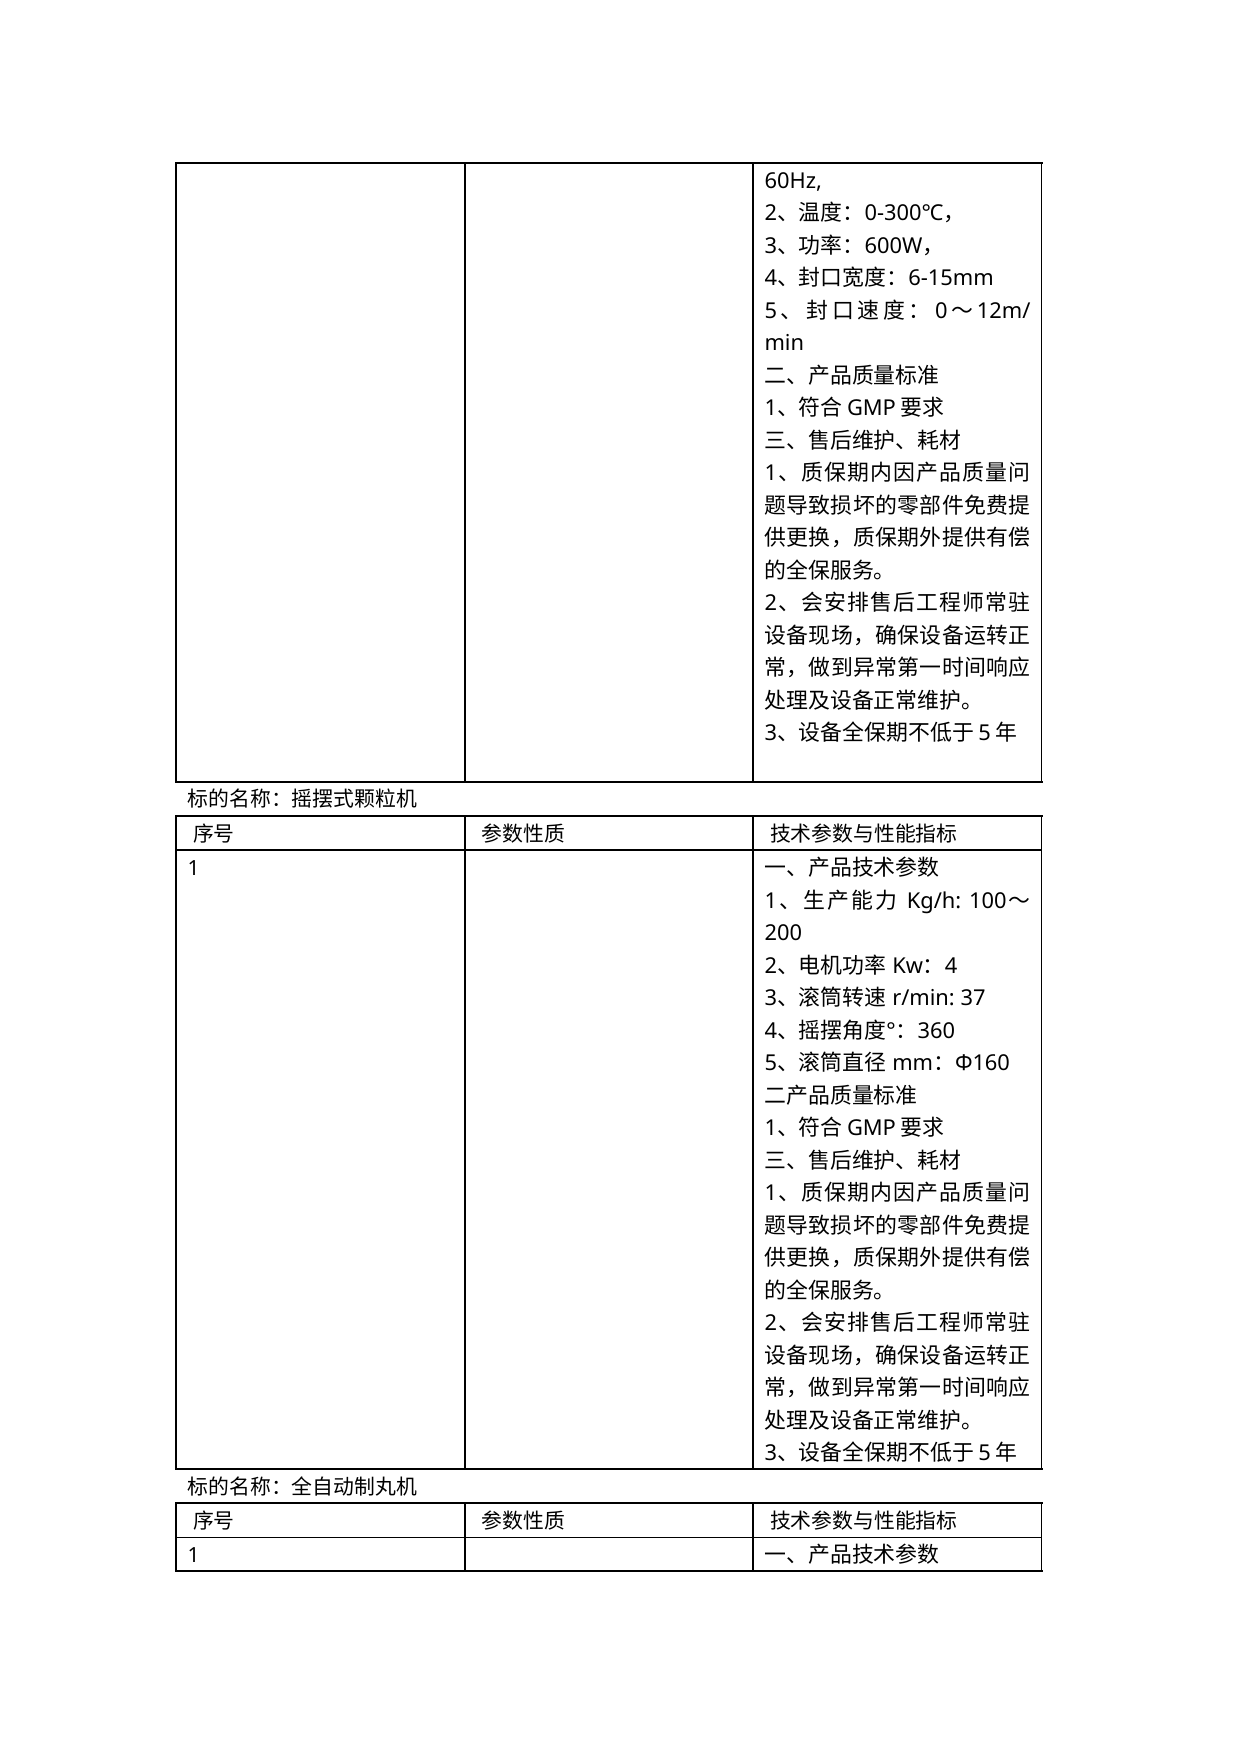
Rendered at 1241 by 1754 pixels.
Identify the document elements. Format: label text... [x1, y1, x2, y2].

table_cell 1 [177, 1538, 464, 1570]
table_header 序号 [177, 817, 464, 849]
table_cell 1 [177, 851, 464, 1468]
text 标的名称：摇摆式颗粒机 [187, 783, 1053, 815]
table_header 技术参数与性能指标 [754, 1504, 1041, 1536]
table_header 技术参数与性能指标 [754, 817, 1041, 849]
table_cell [466, 851, 752, 1468]
table_header 参数性质 [466, 1504, 752, 1536]
table_cell [466, 1538, 752, 1570]
table_header 参数性质 [466, 817, 752, 849]
table_cell 一、产品技术参数 1、生产能力 Kg/h: 100～200 2、电机功率 Kw：4 3、滚筒转速 r/min: 37 4、摇摆角度°：360 5、滚筒直径 mm：Φ160 二产品质量标准 1、符合GMP要求 三、售后维护、耗材 1、质保期内因产品质量问题导致损坏的零部件免费提供更换，质保期外提供有偿的全保服务。 2、会安排售后工程师常驻设备现场，确保设备运转正常，做到异常第一时间响应处理及设备正常维护。 3、设备全保期不低于5年 [754, 851, 1041, 1468]
table_header 序号 [177, 1504, 464, 1536]
text 标的名称：全自动制丸机 [187, 1470, 1053, 1502]
table_cell 1 [177, 164, 464, 781]
table_cell [466, 164, 752, 781]
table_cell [754, 1538, 1041, 1570]
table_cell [754, 164, 1041, 781]
